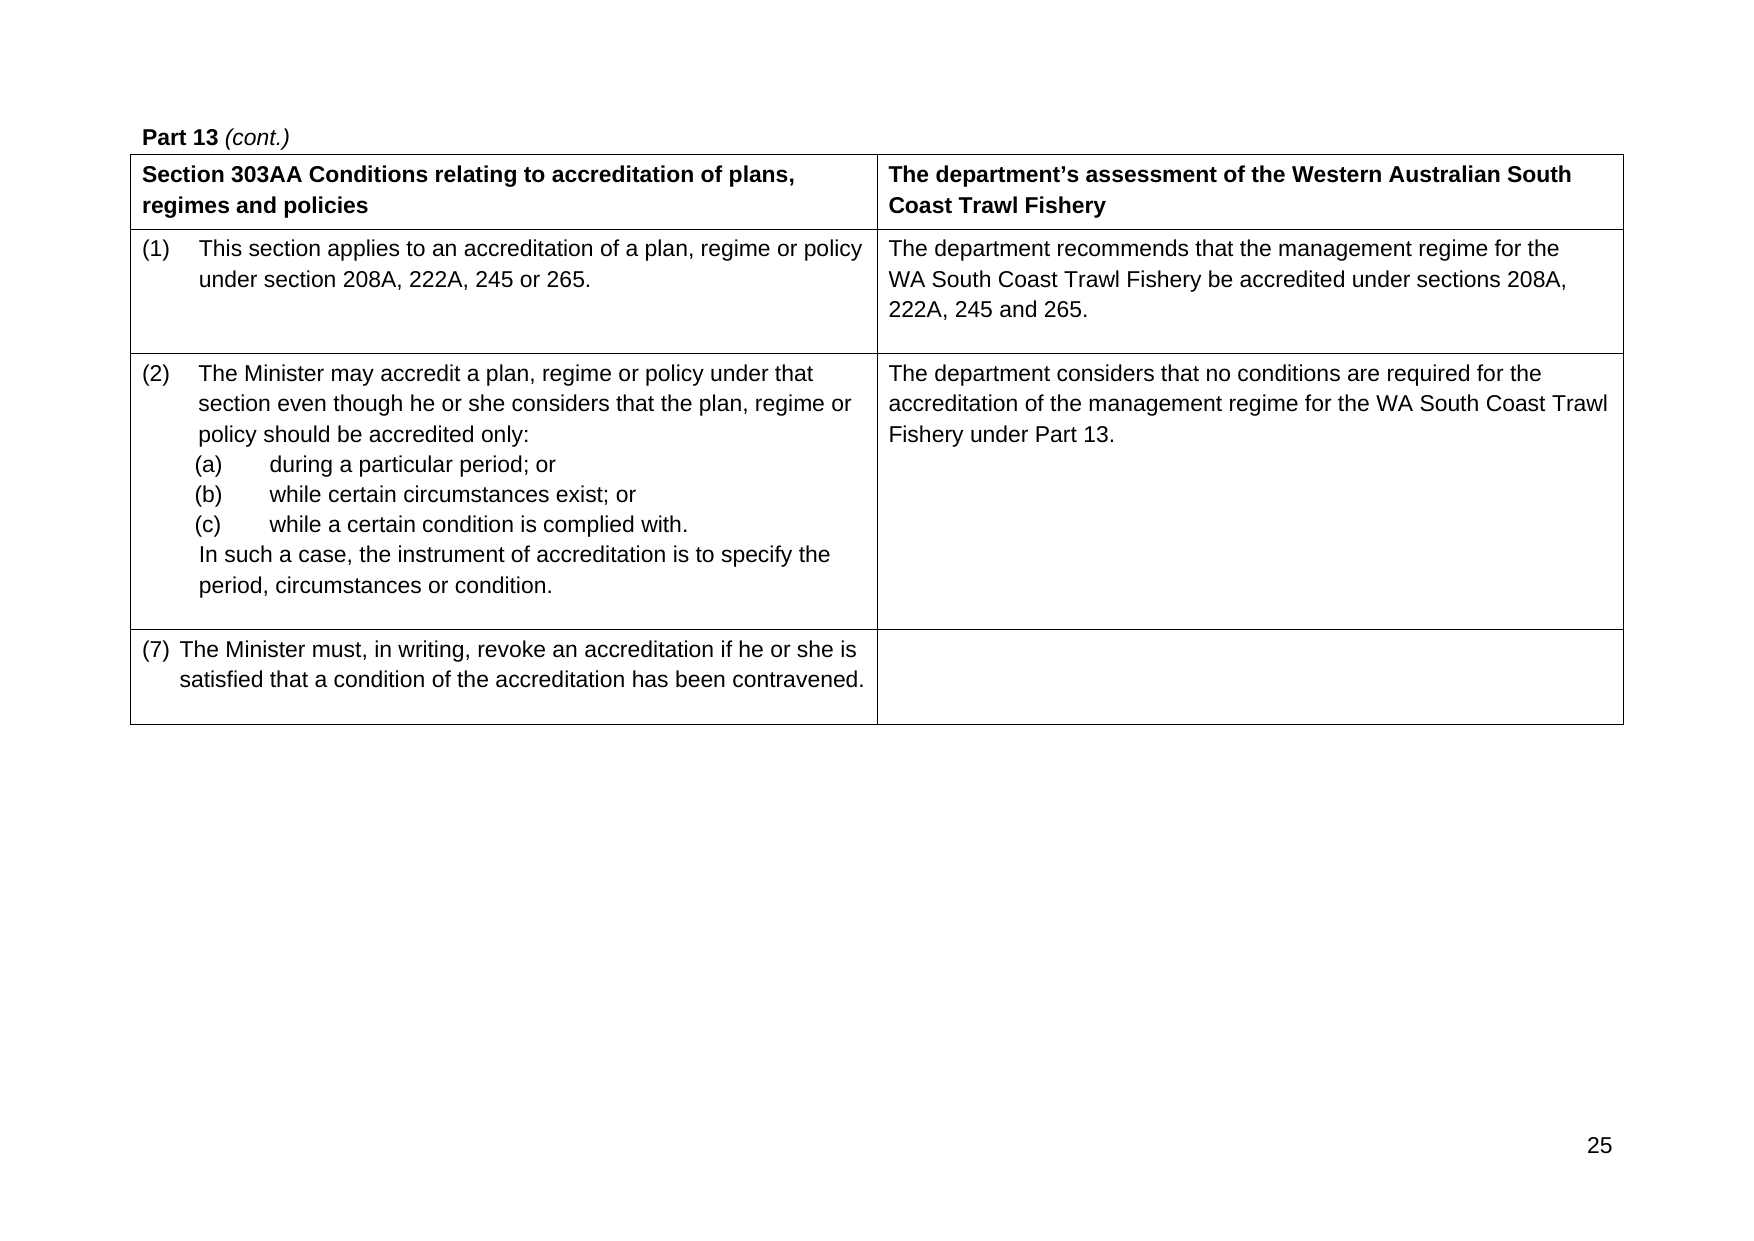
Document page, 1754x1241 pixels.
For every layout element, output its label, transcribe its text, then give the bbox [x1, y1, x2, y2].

table_cell (2) The Minister may accredit a plan, regime or policy under that section even though he or she considers that the plan, regime or policy should be accredited only: during a particular period; or while certain circumstances exist; or while a certain condition is complied with. In such a case, the instrument of accreditation is to specify the period, circumstances or condition. [131, 354, 877, 629]
table_cell The department considers that no conditions are required for the accreditation of the management regime for the WA South Coast Trawl Fishery under Part 13. [878, 354, 1623, 629]
table_cell (1) This section applies to an accreditation of a plan, regime or policy under section 208A, 222A, 245 or 265. [131, 230, 877, 353]
table_header Section 303AA Conditions relating to accreditation of plans, regimes and policies [131, 155, 877, 228]
table_header The department’s assessment of the Western Australian South Coast Trawl Fishery [878, 155, 1623, 228]
table_cell [878, 630, 1623, 724]
table_cell (7) The Minister must, in writing, revoke an accreditation if he or she is satisfied that a condition of the accreditation has been contravened. [131, 630, 877, 724]
table_cell The department recommends that the management regime for the WA South Coast Trawl Fishery be accredited under sections 208A, 222A, 245 and 265. [878, 230, 1623, 353]
text Part 13 (cont.) [142, 124, 1612, 150]
